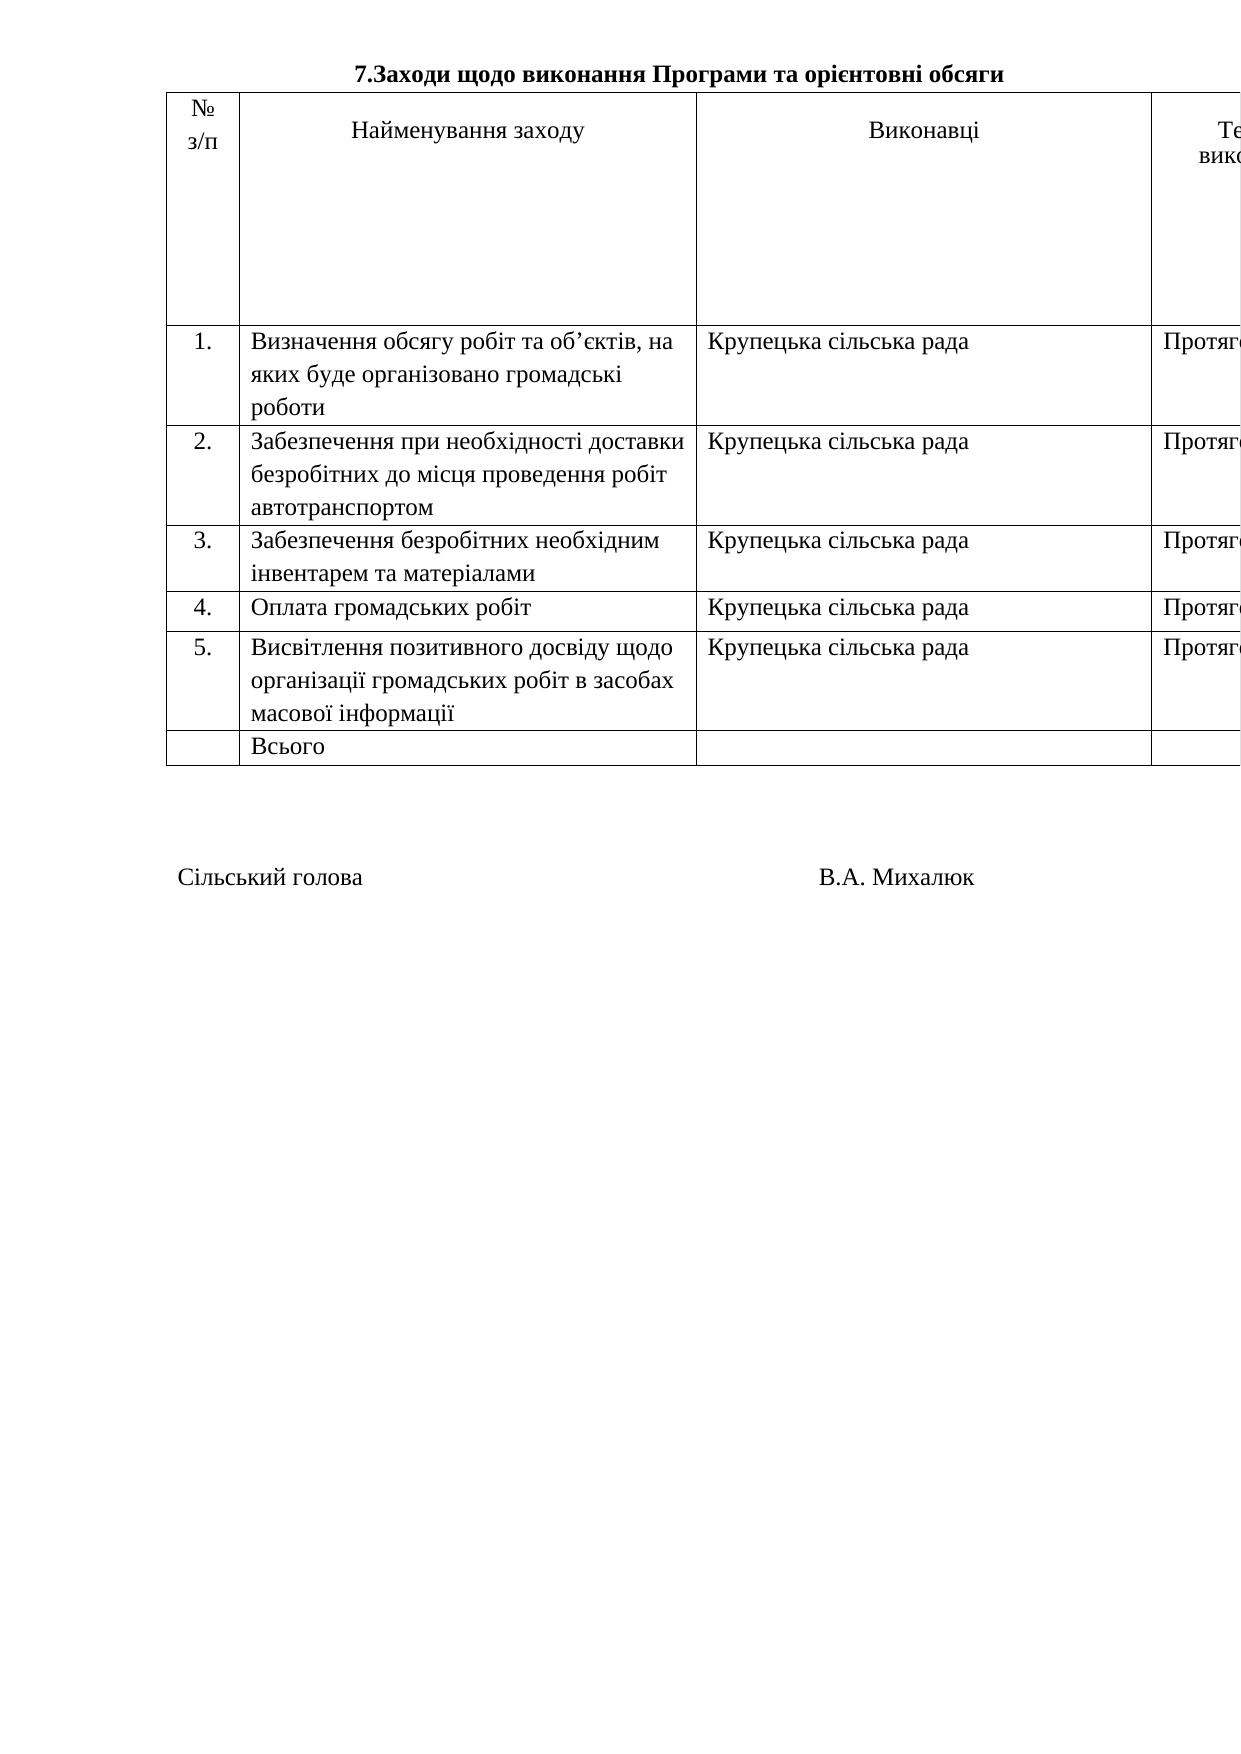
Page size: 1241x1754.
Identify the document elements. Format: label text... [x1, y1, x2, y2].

table_cell 1. [167, 326, 239, 425]
table_cell Крупецька сільська рада [697, 426, 1151, 524]
table_cell Крупецька сільська рада [697, 526, 1151, 591]
table_cell Забезпечення при необхідності доставки безробітних до місця проведення робіт автотранспортом [240, 426, 696, 524]
table_header Найменування заходу [240, 93, 696, 325]
table_cell Протягом року [1152, 632, 1240, 730]
table_cell Забезпечення безробітних необхідним інвентарем та матеріалами [240, 526, 696, 591]
table_cell Висвітлення позитивного досвіду щодо організації громадських робіт в засобах масової інформації [240, 632, 696, 730]
table_cell 2. [167, 426, 239, 524]
table_cell [167, 731, 239, 764]
table_cell Протягом року [1152, 592, 1240, 631]
table_header Виконавці [697, 93, 1151, 325]
text 7.Заходи щодо виконання Програми та орієнтовні обсяги [177, 59, 1181, 88]
table_cell Протягом року [1152, 326, 1240, 425]
table_cell Визначення обсягу робіт та об’єктів, на яких буде організовано громадські роботи [240, 326, 696, 425]
table_header № з/п [167, 93, 239, 325]
table_header Термін виконання [1152, 93, 1240, 325]
table_cell Крупецька сільська рада [697, 592, 1151, 631]
table_cell [697, 731, 1151, 764]
table_cell Оплата громадських робіт [240, 592, 696, 631]
table_cell Крупецька сільська рада [697, 632, 1151, 730]
table_cell 3. [167, 526, 239, 591]
table_cell 5. [167, 632, 239, 730]
table_cell Протягом року [1152, 526, 1240, 591]
text Сільський голова В.А. Михалюк [177, 866, 1181, 891]
table_cell Всього [240, 731, 696, 764]
table_cell Протягом року [1152, 426, 1240, 524]
table_cell 4. [167, 592, 239, 631]
table_cell [1152, 731, 1240, 764]
table_cell Крупецька сільська рада [697, 326, 1151, 425]
